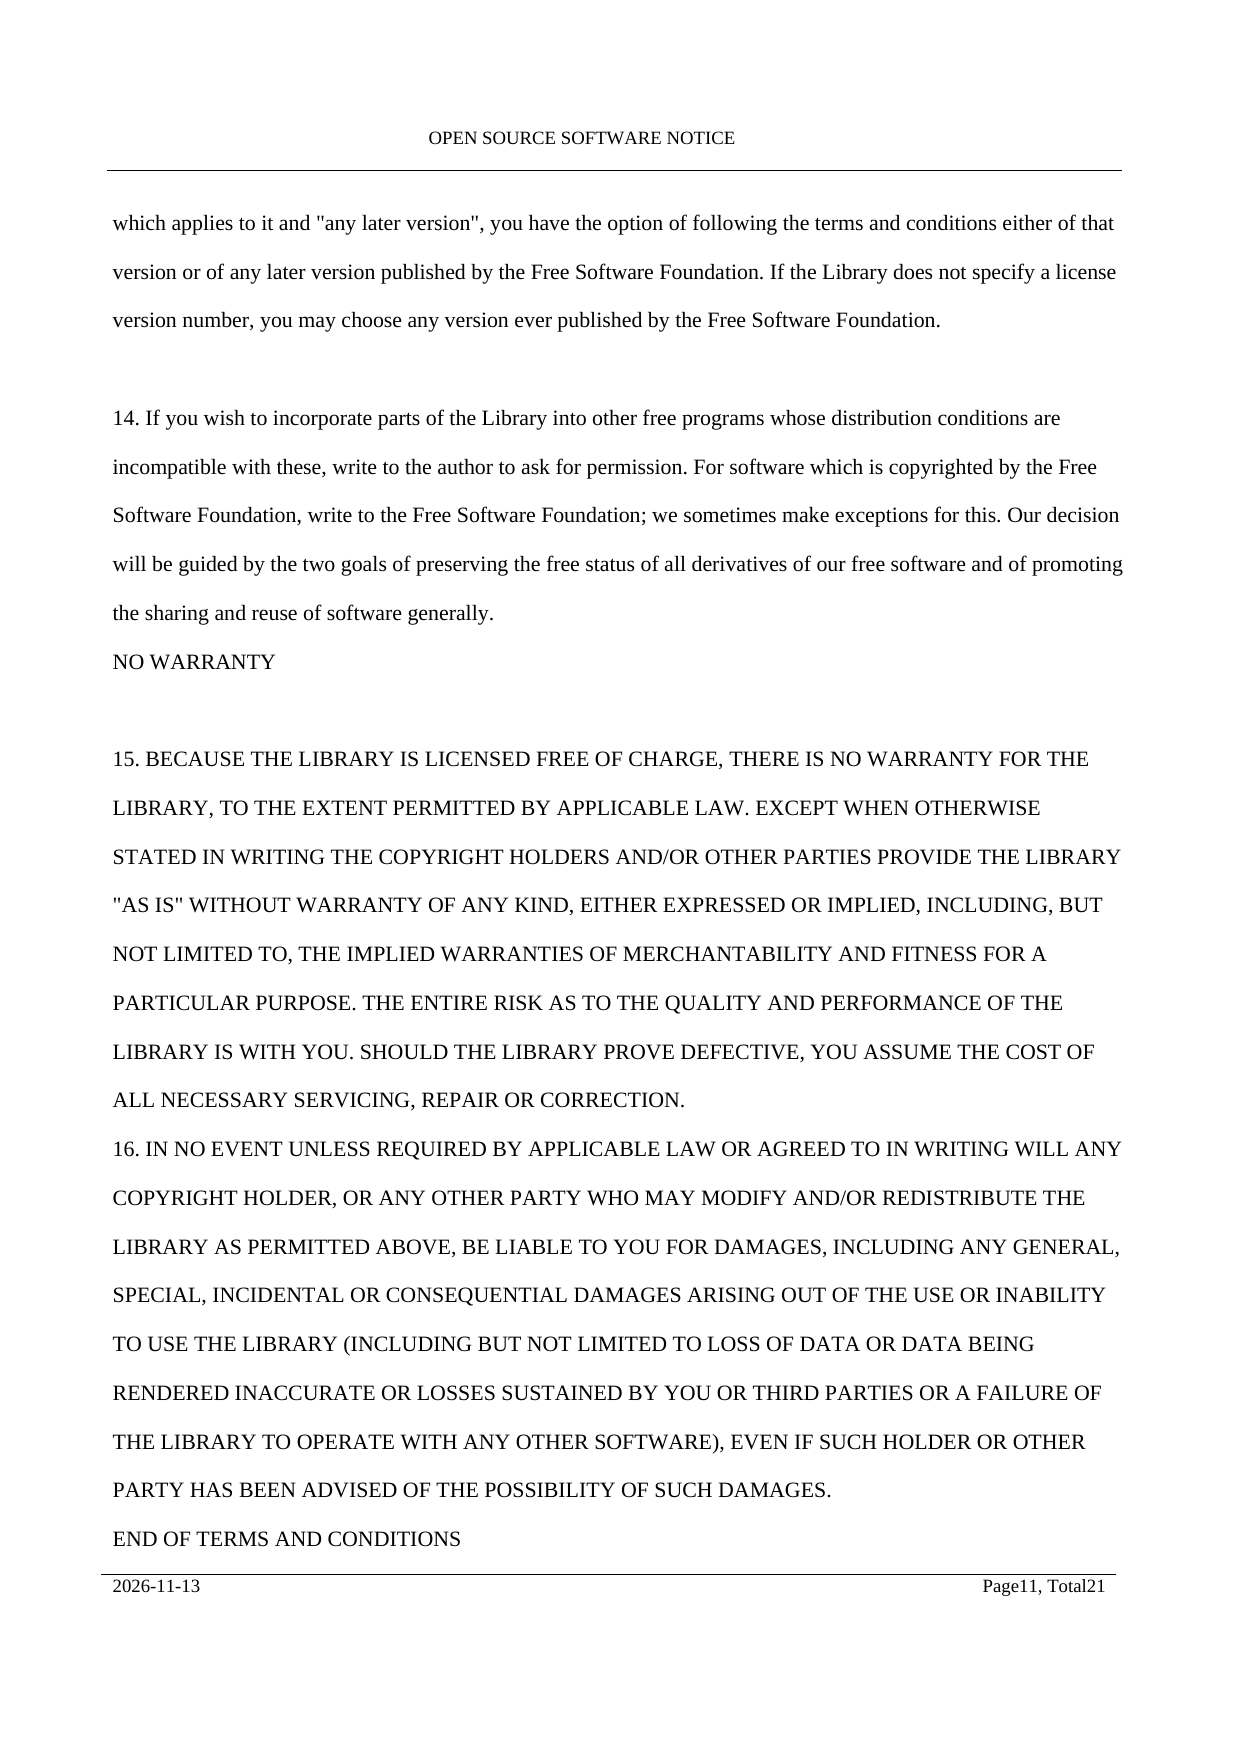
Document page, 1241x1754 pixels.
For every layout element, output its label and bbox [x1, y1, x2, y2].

text [112, 206, 1128, 1555]
